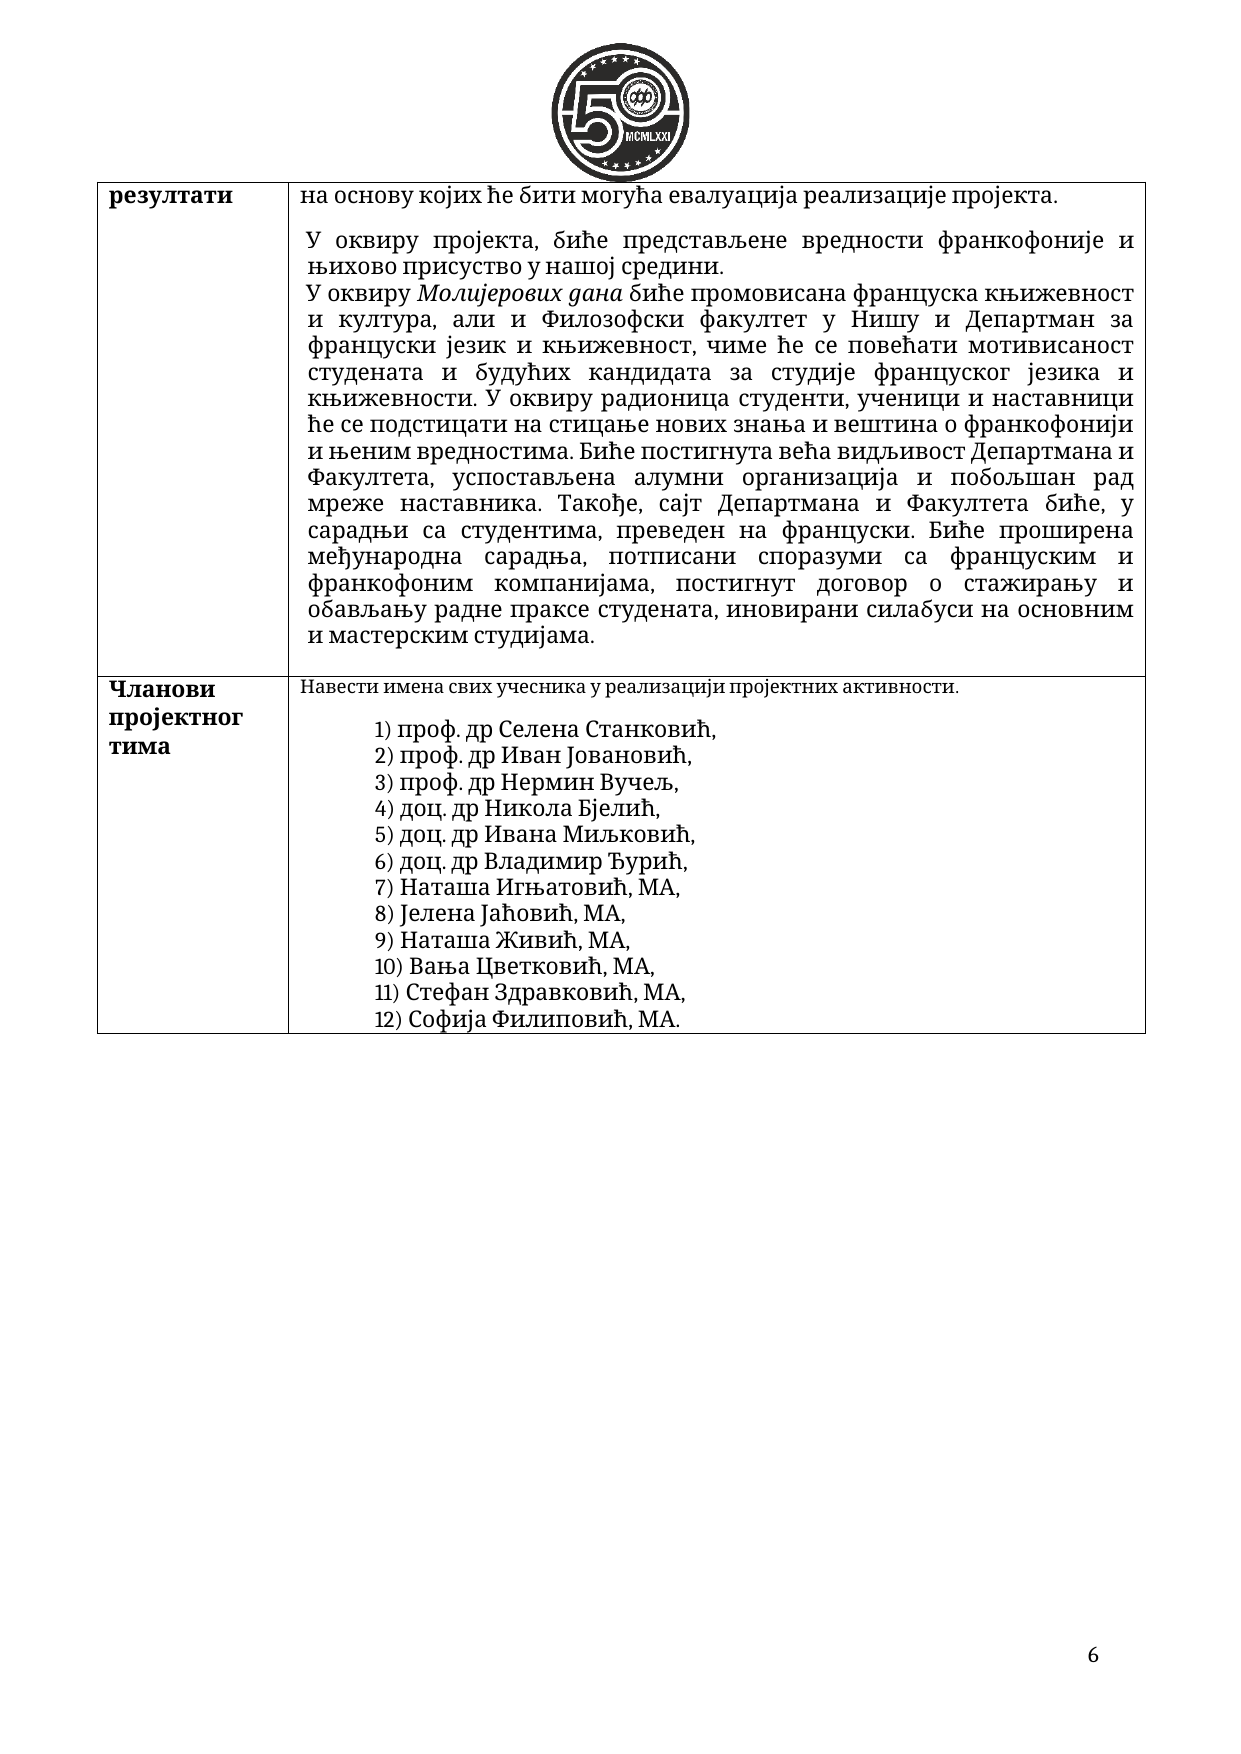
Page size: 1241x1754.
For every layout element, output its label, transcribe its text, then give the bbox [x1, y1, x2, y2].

table_cell Очекивани исходи / резултати [98, 183, 288, 676]
table_cell Навести имена свих учесника у реализацији пројектних активности. 1) проф. др Селена Станковић, 2) проф. др Иван Јовановић, 3) проф. др Нермин Вучељ, 4) доц. др Никола Бјелић, 5) доц. др Ивана Миљковић, 6) доц. др Владимир Ђурић, 7) Наташа Игњатовић, МА, 8) Јелена Јаћовић, МА, 9) Наташа Живић, МА, 10) Вања Цветковић, МА, 11) Стефан Здравковић, МА, 12) Софија Филиповић, МА. [289, 677, 1145, 1033]
table_cell Чланови пројектног тима [98, 677, 288, 1033]
picture [551, 43, 690, 182]
